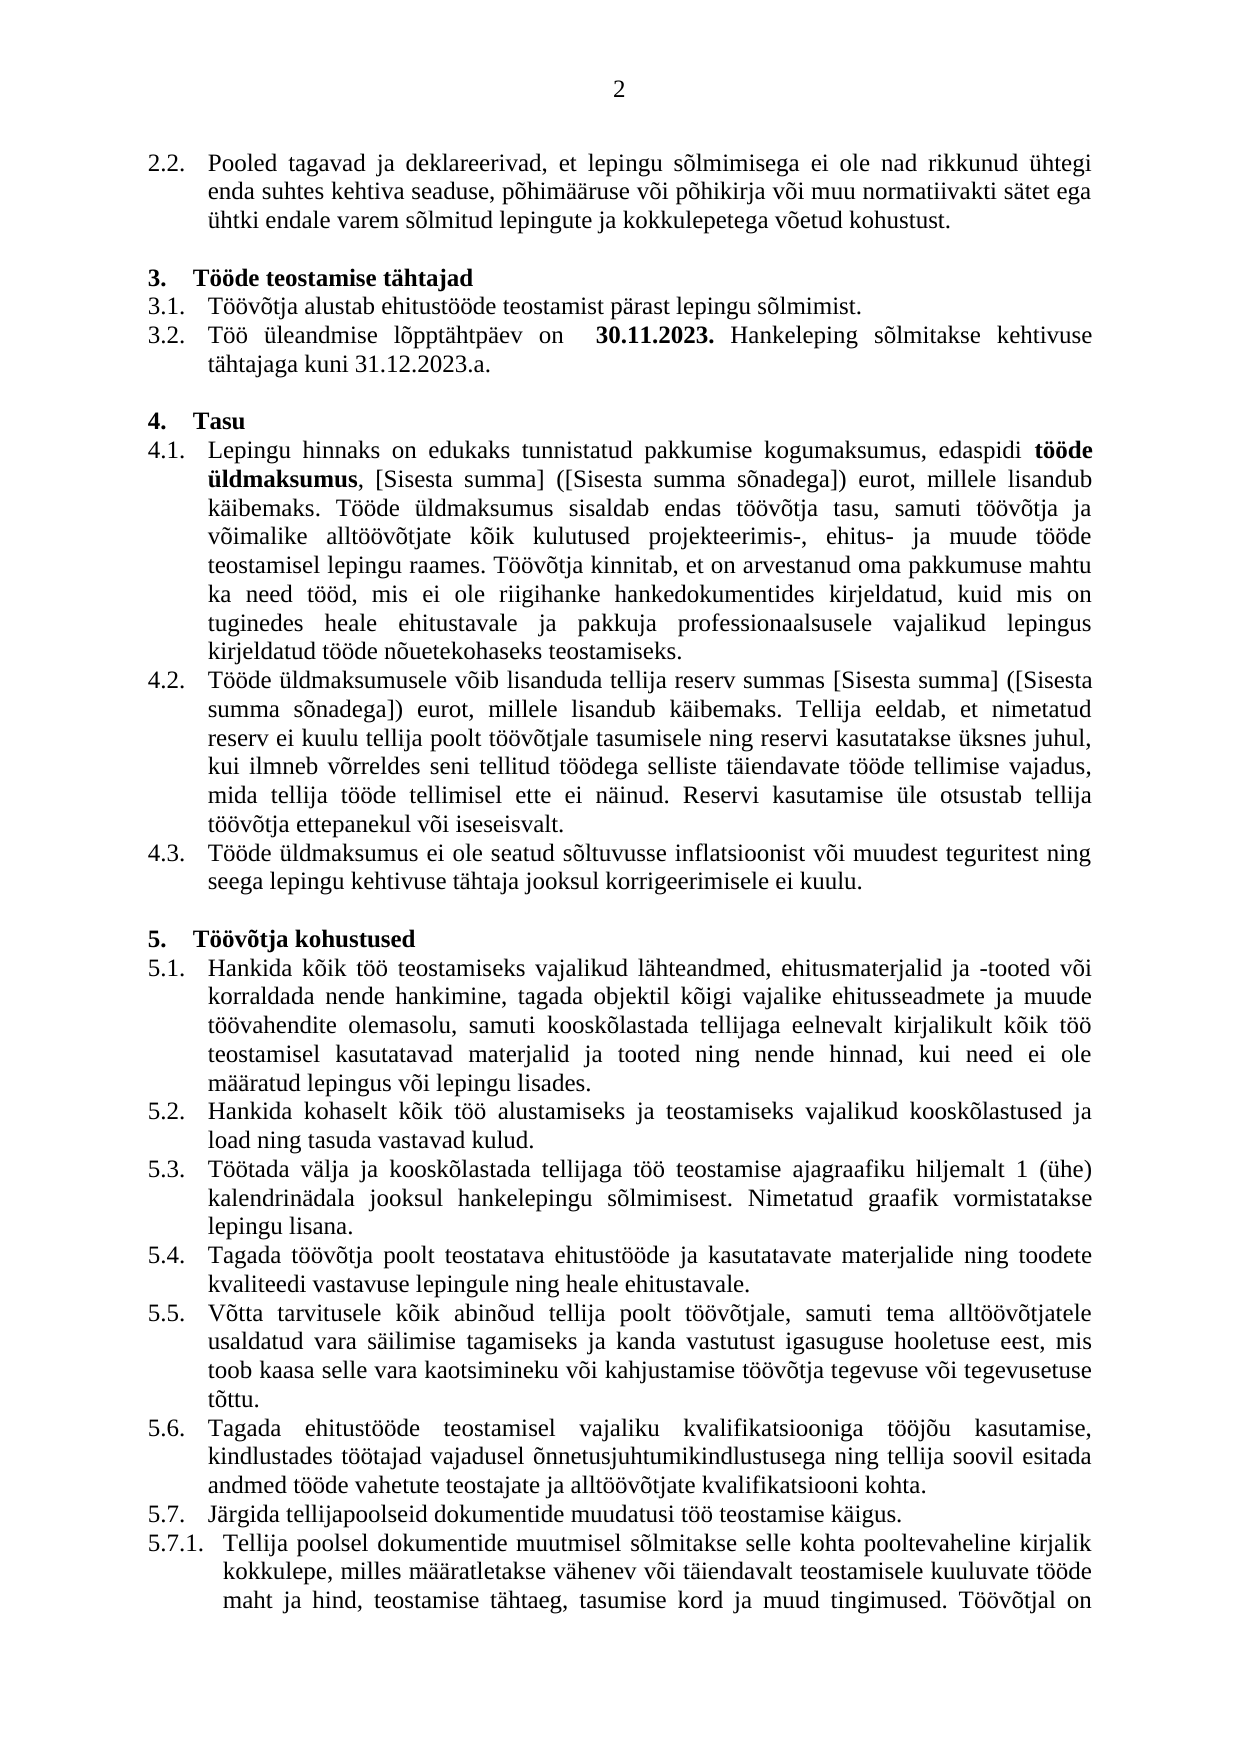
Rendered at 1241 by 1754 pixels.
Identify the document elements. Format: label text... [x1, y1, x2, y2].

list Võtta tarvitusele kõik abinõud tellija poolt töövõtjale, samuti tema alltöövõtjatele usaldatud vara säilimise tagamiseks ja kanda vastutust igasuguse hooletuse eest, mis toob kaasa selle vara kaotsimineku või kahjustamise töövõtja tegevuse või tegevusetuse tõttu. [148, 1298, 1093, 1413]
list Tasu [148, 406, 1093, 435]
list Töövõtja alustab ehitustööde teostamist pärast lepingu sõlmimist. [148, 291, 1093, 320]
list Töö üleandmise lõpptähtpäev on . Hankeleping sõlmitakse kehtivuse tähtajaga kuni 31.12.2023.a. [148, 320, 1093, 378]
list Töövõtja kohustused [148, 924, 1093, 953]
list Töötada välja ja kooskõlastada tellijaga töö teostamise ajagraafiku hiljemalt 1 (ühe) kalendrinädala jooksul hankelepingu sõlmimisest. Nimetatud graafik vormistatakse lepingu lisana. [148, 1154, 1093, 1240]
list Lepingu hinnaks on edukaks tunnistatud pakkumise kogumaksumus, edaspidi tööde üldmaksumus, (eurot, millele lisandub käibemaks. Tööde üldmaksumus sisaldab endas töövõtja tasu, samuti töövõtja ja võimalike alltöövõtjate kõik kulutused projekteerimis-, ehitus- ja muude tööde teostamisel lepingu raames. Töövõtja kinnitab, et on arvestanud oma pakkumuse mahtu ka need tööd, mis ei ole riigihanke hankedokumentides kirjeldatud, kuid mis on tuginedes heale ehitustavale ja pakkuja professionaalsusele vajalikud lepingus kirjeldatud tööde nõuetekohaseks teostamiseks. [148, 435, 1093, 665]
list Hankida kohaselt kõik töö alustamiseks ja teostamiseks vajalikud kooskõlastused ja load ning tasuda vastavad kulud. [148, 1096, 1093, 1154]
list Pooled tagavad ja deklareerivad, et lepingu sõlmimisega ei ole nad rikkunud ühtegi enda suhtes kehtiva seaduse, põhimääruse või põhikirja või muu normatiivakti sätet ega ühtki endale varem sõlmitud lepingute ja kokkulepetega võetud kohustust. [148, 148, 1093, 234]
list Tagada ehitustööde teostamisel vajaliku kvalifikatsiooniga tööjõu kasutamise, kindlustades töötajad vajadusel õnnetusjuhtumikindlustusega ning tellija soovil esitada andmed tööde vahetute teostajate ja alltöövõtjate kvalifikatsiooni kohta. [148, 1413, 1093, 1499]
list Tööde üldmaksumus ei ole seatud sõltuvusse inflatsioonist või muudest teguritest ning seega lepingu kehtivuse tähtaja jooksul korrigeerimisele ei kuulu. [148, 838, 1093, 895]
list Hankida kõik töö teostamiseks vajalikud lähteandmed, ehitusmaterjalid ja -tooted või korraldada nende hankimine, tagada objektil kõigi vajalike ehitusseadmete ja muude töövahendite olemasolu, samuti kooskõlastada tellijaga eelnevalt kirjalikult kõik töö teostamisel kasutatavad materjalid ja tooted ning nende hinnad, kui need ei ole määratud lepingus või lepingu lisades. [148, 953, 1093, 1096]
list Tööde teostamise tähtajad [148, 263, 1093, 291]
list Tagada töövõtja poolt teostatava ehitustööde ja kasutatavate materjalide ning toodete kvaliteedi vastavuse lepingule ning heale ehitustavale. [148, 1240, 1093, 1298]
list Tööde üldmaksumusele võib lisanduda tellija reserv summas (eurot, millele lisandub käibemaks. Tellija eeldab, et nimetatud reserv ei kuulu tellija poolt töövõtjale tasumisele ning reservi kasutatakse üksnes juhul, kui ilmneb võrreldes seni tellitud töödega selliste täiendavate tööde tellimise vajadus, mida tellija tööde tellimisel ette ei näinud. Reservi kasutamise üle otsustab tellija töövõtja ettepanekul või iseseisvalt. [148, 665, 1093, 838]
list Järgida tellijapoolseid dokumentide muudatusi töö teostamise käigus. [148, 1499, 1093, 1528]
